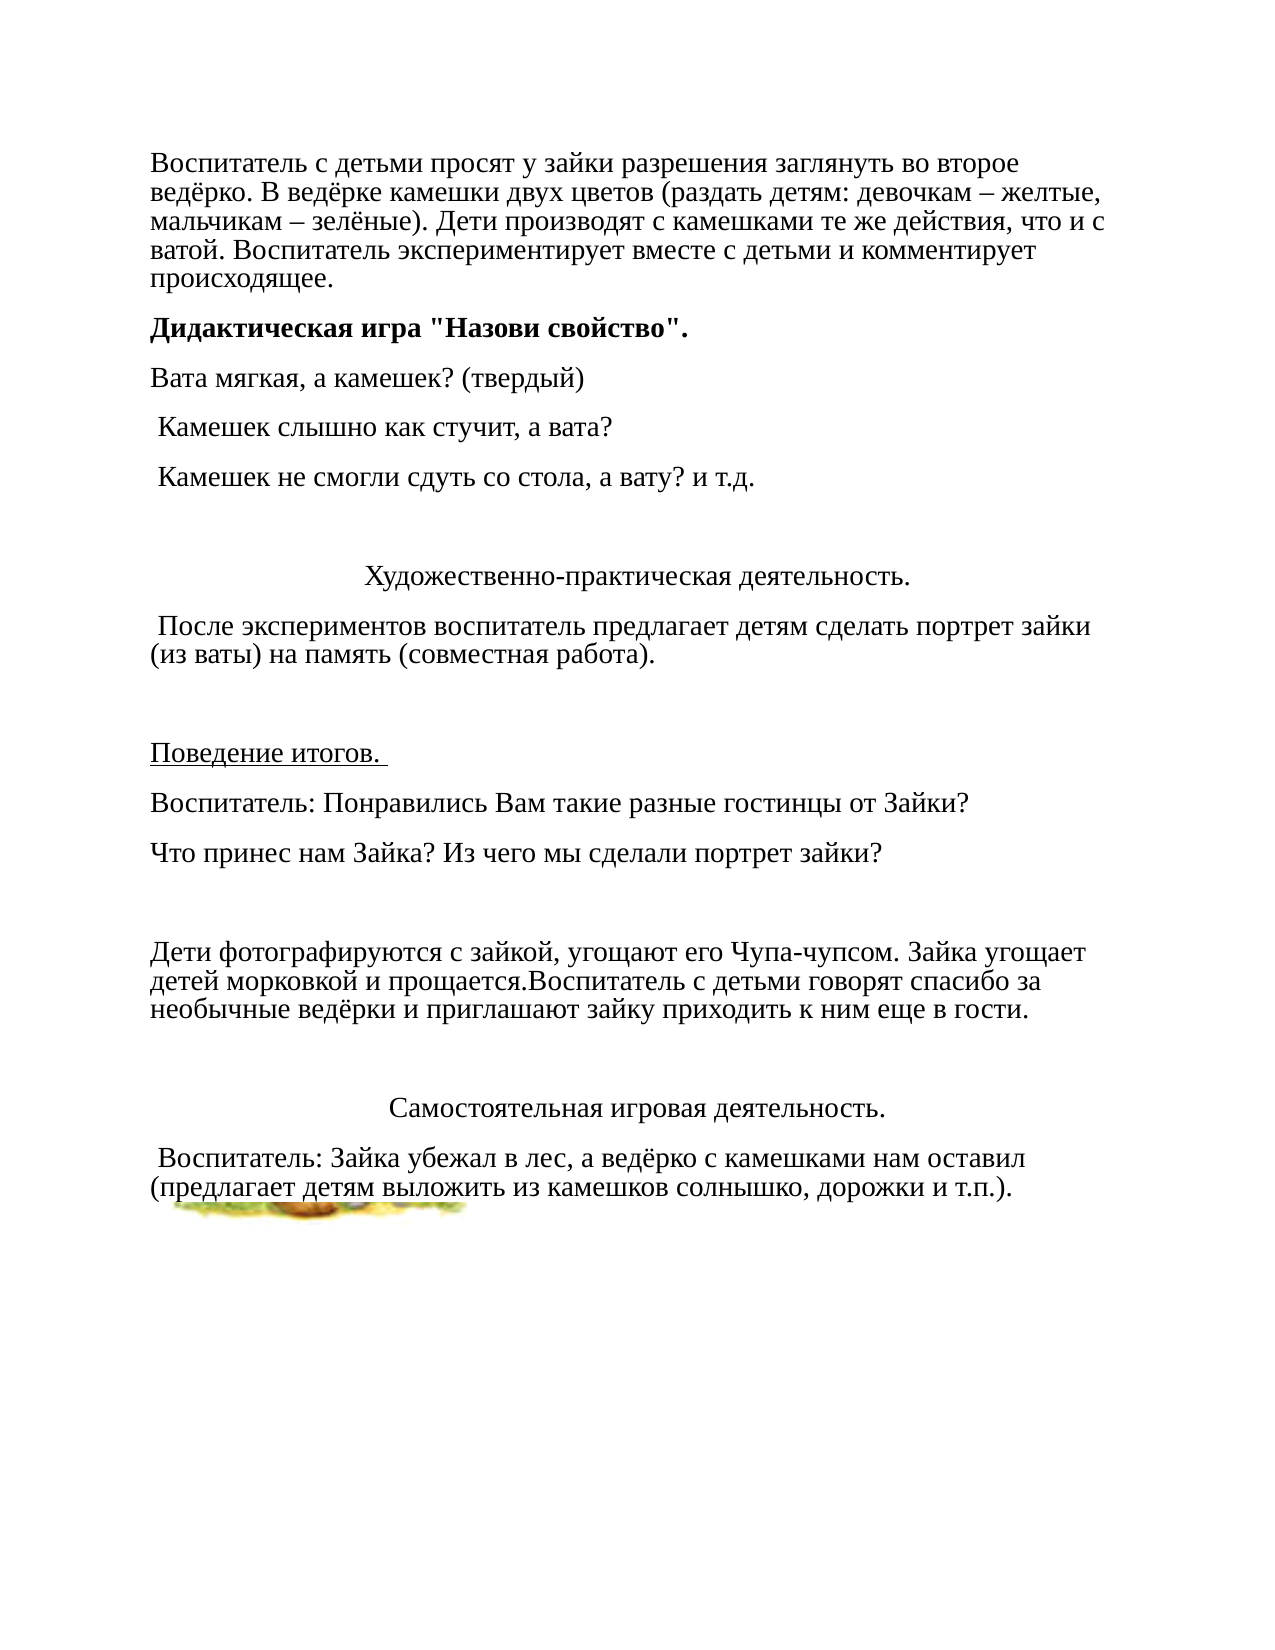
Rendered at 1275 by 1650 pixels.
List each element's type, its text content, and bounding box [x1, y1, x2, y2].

text Дети фотографируются с зайкой, угощают его Чупа-чупсом. Зайка угощает детей морковкой и прощается.Воспитатель с детьми говорят спасибо за необычные ведёрки и приглашают зайку приходить к ним еще в гости. [150, 938, 1125, 1024]
text Воспитатель: Понравились Вам такие разные гостинцы от Зайки? [150, 789, 1125, 818]
text Камешек не смогли сдуть со стола, а вату? и т.д. [150, 463, 1125, 492]
text Камешек слышно как стучит, а вата? [150, 414, 1125, 442]
text Дидактическая игра "Назови свойство". [150, 314, 1125, 343]
text После экспериментов воспитатель предлагает детям сделать портрет зайки (из ваты) на память (совместная работа). [150, 612, 1125, 669]
text Воспитатель: Зайка убежал в лес, а ведёрко с камешками нам оставил (предлагает детям выложить из камешков солнышко, дорожки и т.п.). [150, 1144, 1125, 1202]
text Самостоятельная игровая деятельность. [150, 1095, 1125, 1124]
text Воспитатель с детьми просят у зайки разрешения заглянуть во второе ведёрко. В ведёрке камешки двух цветов (раздать детям: девочкам – желтые, мальчикам – зелёные). Дети производят с камешками те же действия, что и с ватой. Воспитатель экспериментирует вместе с детьми и комментирует происходящее. [150, 150, 1125, 294]
text Художественно-практическая деятельность. [150, 562, 1125, 591]
text Поведение итогов. [150, 740, 1125, 769]
text Что принес нам Зайка? Из чего мы сделали портрет зайки? [150, 839, 1125, 868]
text Вата мягкая, а камешек? (твердый) [150, 364, 1125, 393]
